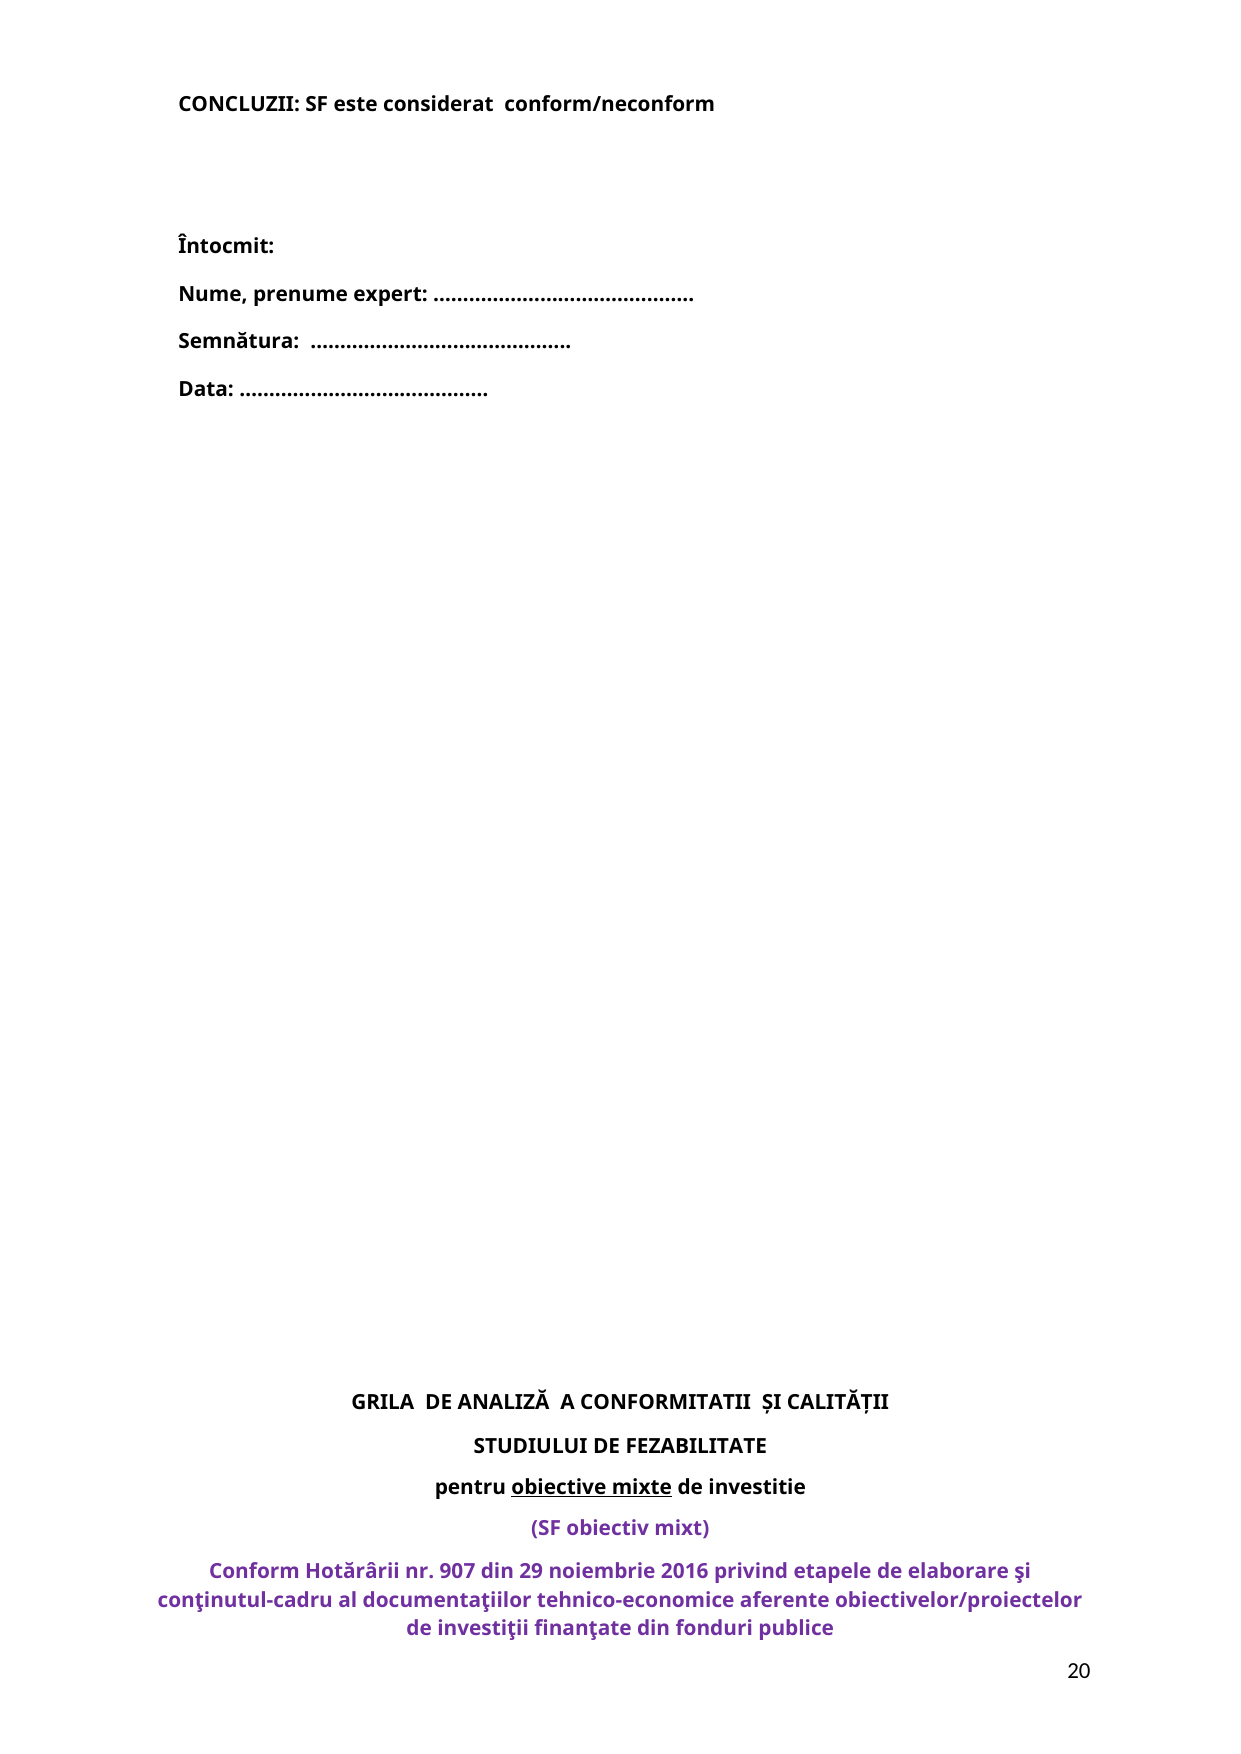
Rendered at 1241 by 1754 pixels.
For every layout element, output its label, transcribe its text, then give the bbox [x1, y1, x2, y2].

text Conform Hotărârii nr. 907 din 29 noiembrie 2016 privind etapele de elaborare şi conţinutul-cadru al documentaţiilor tehnico-economice aferente obiectivelor/proiectelor de investiţii finanţate din fonduri publice [150, 1556, 1090, 1642]
text Nume, prenume expert: …………………………………….. [178, 279, 1090, 307]
text GRILA DE ANALIZĂ A CONFORMITATII ȘI CALITĂȚII [150, 1387, 1090, 1416]
text Semnătura: …………………………………….. [178, 327, 1090, 355]
text (SF obiectiv mixt) [150, 1513, 1090, 1541]
text Data: …………………………………… [178, 374, 1090, 403]
text Întocmit: [178, 231, 1090, 260]
text CONCLUZII: SF este considerat conform/neconform [178, 89, 1090, 117]
text STUDIULUI DE FEZABILITATE [150, 1431, 1090, 1459]
text pentru obiective mixte de investitie [150, 1472, 1090, 1500]
